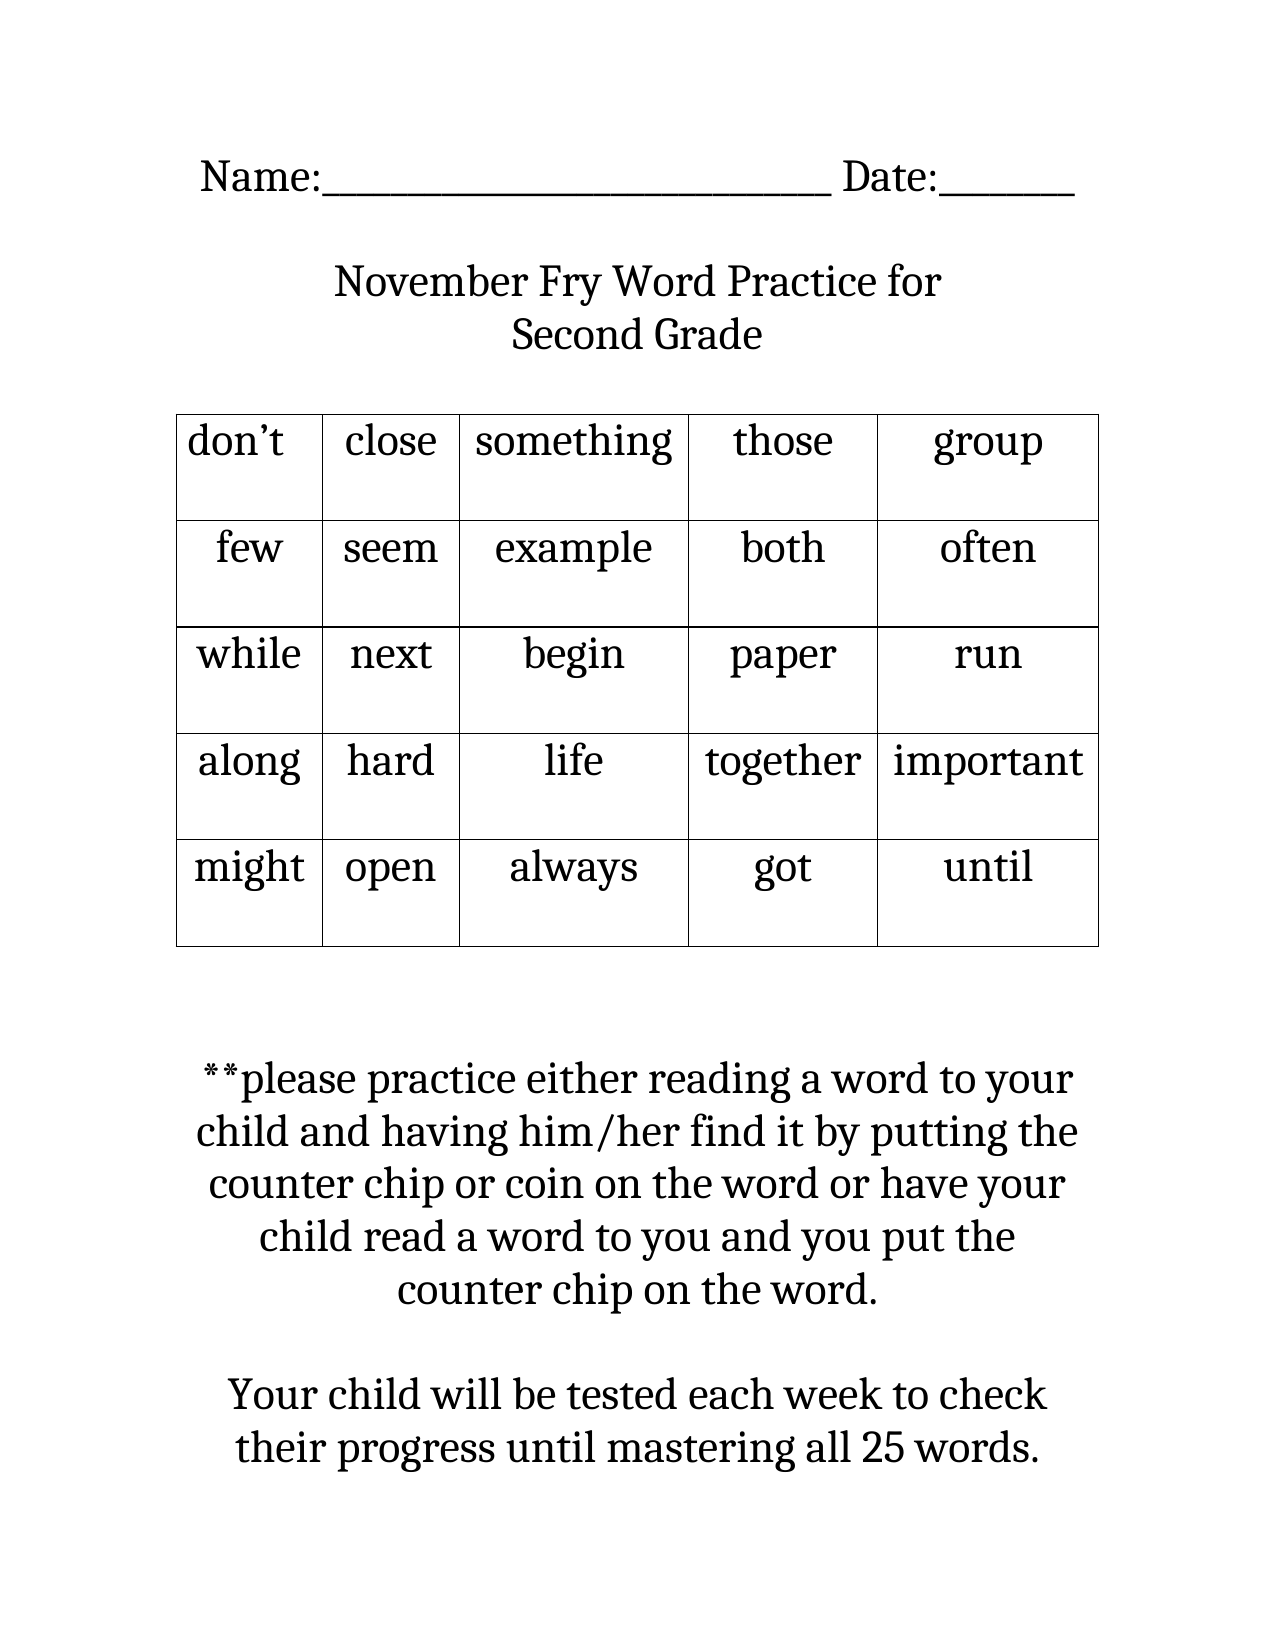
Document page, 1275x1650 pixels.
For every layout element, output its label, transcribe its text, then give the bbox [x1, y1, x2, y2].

table_cell both [689, 521, 877, 626]
table_cell got [689, 840, 877, 946]
table_cell while [177, 628, 322, 733]
table_header close [323, 415, 459, 520]
text Name:______________________________ Date:________ [187, 150, 1087, 203]
table_cell few [177, 521, 322, 626]
table_header something [460, 415, 688, 520]
table_cell might [177, 840, 322, 946]
table_cell hard [323, 734, 459, 839]
table_cell paper [689, 628, 877, 733]
text Second Grade [187, 308, 1087, 361]
table_cell run [878, 628, 1098, 733]
table_cell until [878, 840, 1098, 946]
table_header group [878, 415, 1098, 520]
text Your child will be tested each week to check their progress until mastering all 25 words. [187, 1368, 1087, 1474]
table_cell example [460, 521, 688, 626]
table_cell begin [460, 628, 688, 733]
table_cell always [460, 840, 688, 946]
table_header don’t [177, 415, 322, 520]
table_cell important [878, 734, 1098, 839]
table_cell often [878, 521, 1098, 626]
table_cell life [460, 734, 688, 839]
table_cell seem [323, 521, 459, 626]
text November Fry Word Practice for [187, 255, 1087, 308]
table_header those [689, 415, 877, 520]
table_cell together [689, 734, 877, 839]
table_cell along [177, 734, 322, 839]
table_cell open [323, 840, 459, 946]
text **please practice either reading a word to your child and having him/her find it by putting the counter chip or coin on the word or have your child read a word to you and you put the counter chip on the word. [187, 1052, 1087, 1316]
table_cell next [323, 628, 459, 733]
